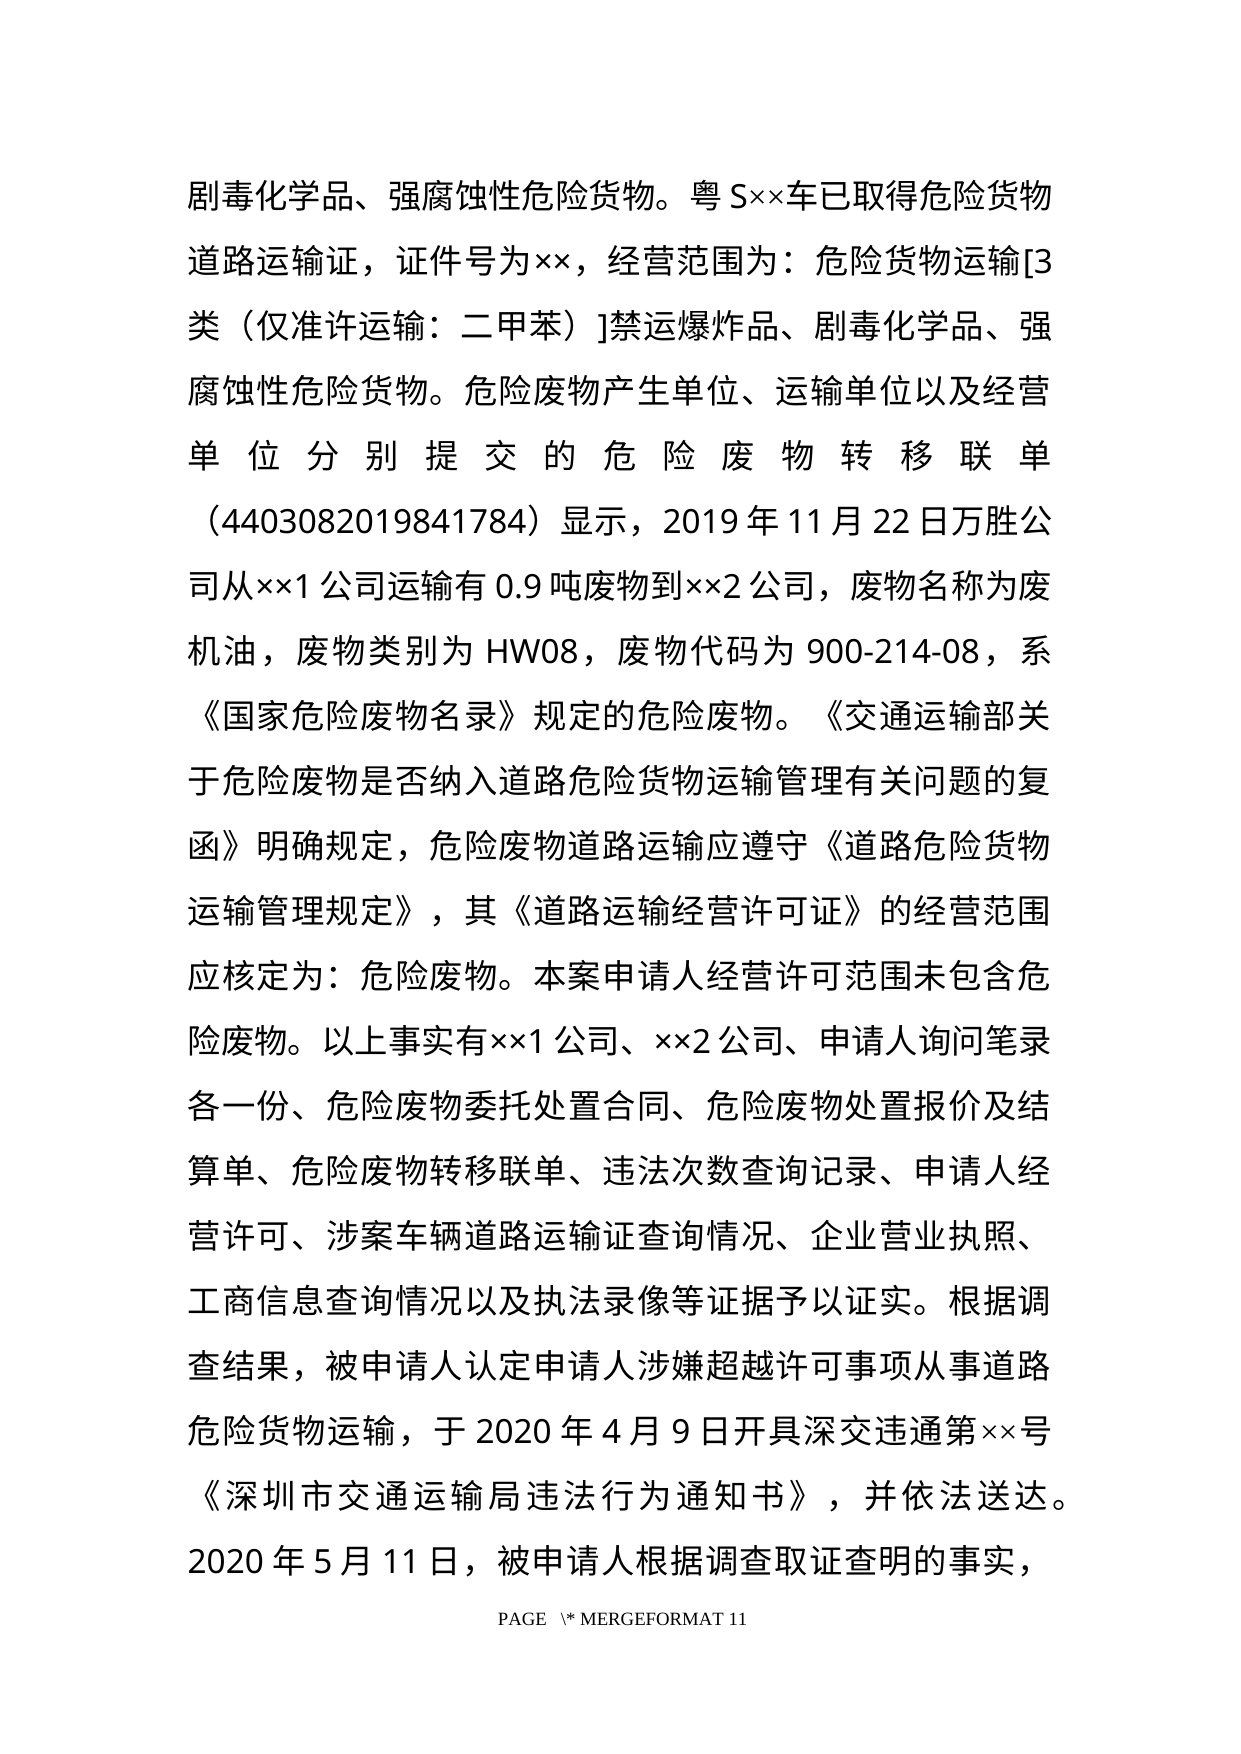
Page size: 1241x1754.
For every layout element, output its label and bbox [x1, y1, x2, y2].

text [187, 162, 1053, 1592]
